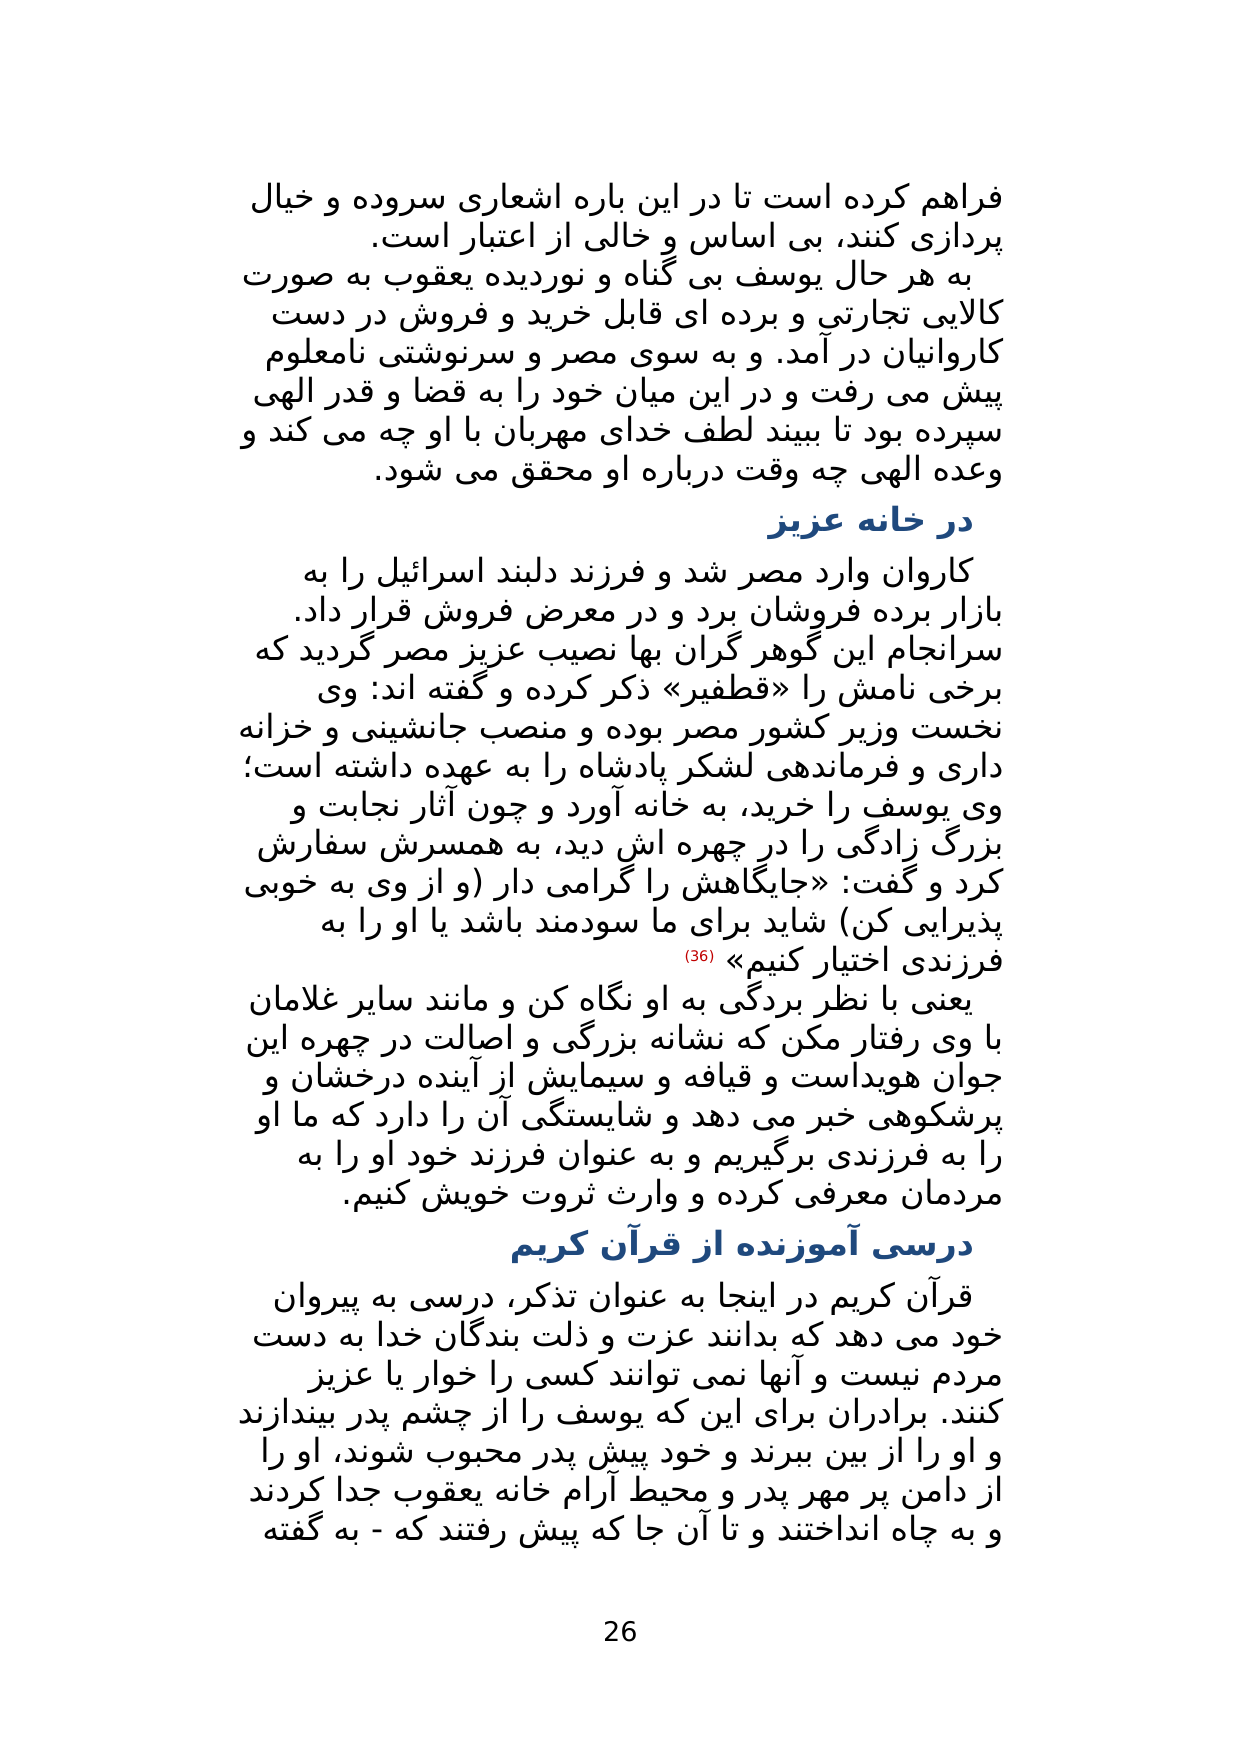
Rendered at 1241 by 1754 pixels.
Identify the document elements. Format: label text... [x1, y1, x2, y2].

subtitle در خانه عزيز [236, 501, 1004, 539]
subtitle درسى آموزنده از قرآن كريم [236, 1225, 1004, 1264]
text كاروان وارد مصر شد و فرزند دلبند اسرائيل را به بازار برده فروشان برد و در معرض فروش قرار داد. سرانجام اين گوهر گران بها نصيب عزيز مصر گرديد كه برخى نامش را «قطفير» ذكر كرده و گفته اند: وى نخست وزير كشور مصر بوده و منصب جانشينى و خزانه دارى و فرماندهى لشكر پادشاه را به عهده داشته است؛ وى يوسف را خريد، به خانه آورد و چون آثار نجابت و بزرگ زادگى را در چهره اش ديد، به همسرش سفارش كرد و گفت: «جايگاهش را گرامى دار (و از وى به خوبى پذيرايى كن) شايد براى ما سودمند باشد يا او را به فرزندى اختيار كنيم» (36) [236, 552, 1004, 979]
text به هر حال يوسف بى گناه و نورديده يعقوب به صورت كالايى تجارتى و برده اى قابل خريد و فروش در دست كاروانيان در آمد. و به سوى مصر و سرنوشتى نامعلوم پيش مى رفت و در اين ميان خود را به قضا و قدر الهى سپرده بود تا ببيند لطف خداى مهربان با او چه مى كند و وعده الهى چه وقت درباره او محقق مى شود. [236, 255, 1004, 488]
text يعنى با نظر بردگى به او نگاه كن و مانند ساير غلامان با وى رفتار مكن كه نشانه بزرگى و اصالت در چهره اين جوان هويداست و قيافه و سيمايش از آينده درخشان و پرشكوهى خبر مى دهد و شايستگى آن را دارد كه ما او را به فرزندى برگيريم و به عنوان فرزند خود او را به مردمان معرفى كرده و وارث ثروت خويش كنيم. [236, 979, 1004, 1212]
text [236, 1276, 1004, 1548]
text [236, 177, 1004, 255]
